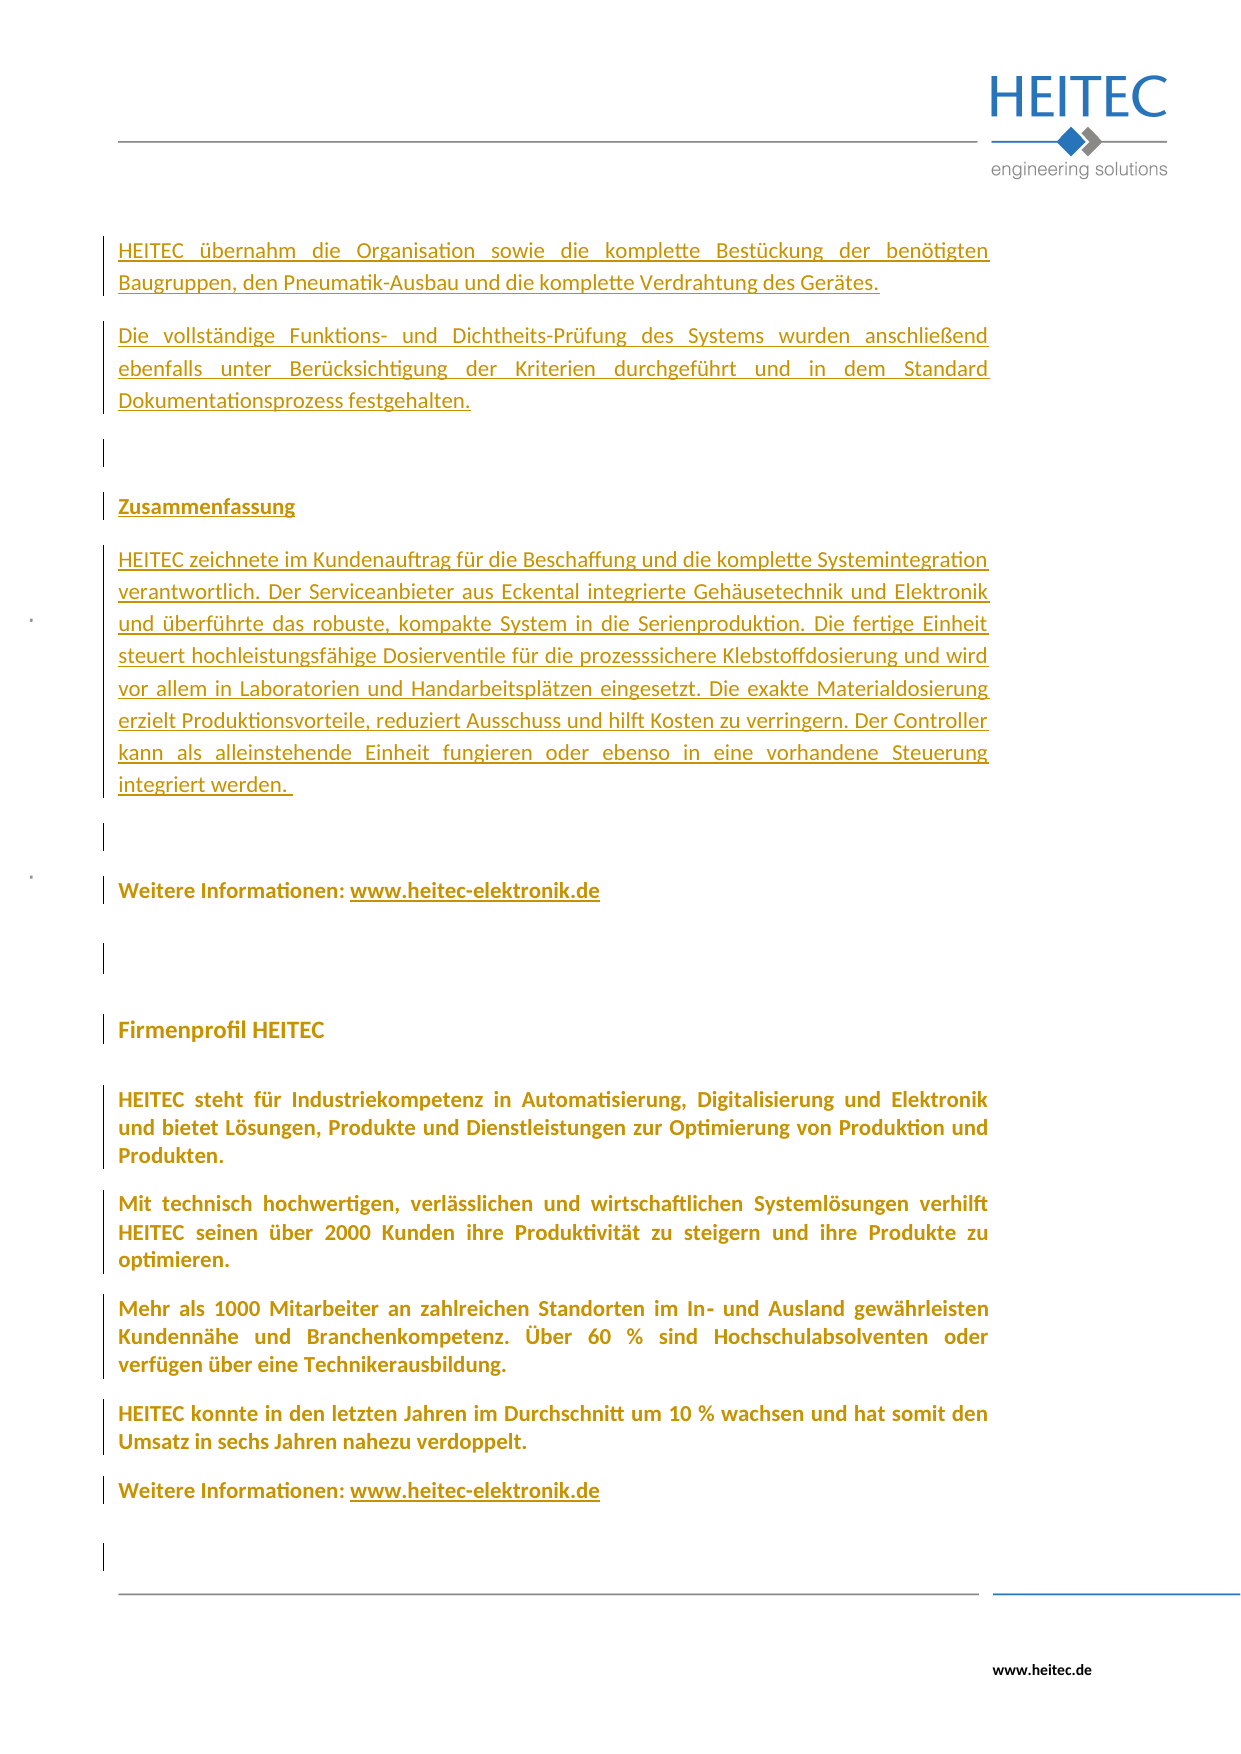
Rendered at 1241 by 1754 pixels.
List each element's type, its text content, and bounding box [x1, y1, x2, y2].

picture [0, 1586, 1241, 1604]
text Mehr als 1000 Mitarbeiter an zahlreichen Standorten im In‐ und Ausland gewährleisten Kundennähe und Branchenkompetenz. Über 60 % sind Hochschulabsolventen oder verfügen über eine Technikerausbildung. [118, 1294, 989, 1378]
text HEITEC konnte in den letzten Jahren im Durchschnitt um 10 % wachsen und hat somit den Umsatz in sechs Jahren nahezu verdoppelt. [118, 1399, 989, 1455]
text Weitere Informationen: www.heitec-elektronik.de [118, 1476, 871, 1504]
text HEITEC steht für Industriekompetenz in Automatisierung, Digitalisierung und Elektronik und bietet Lösungen, Produkte und Dienstleistungen zur Optimierung von Produktion und Produkten. [118, 1085, 989, 1169]
list Firmenprofil HEITEC [118, 1014, 871, 1044]
text Mit technisch hochwertigen, verlässlichen und wirtschaftlichen Systemlösungen verhilft HEITEC seinen über 2000 Kunden ihre Produktivität zu steigern und ihre Produkte zu optimieren. [118, 1189, 989, 1274]
picture [0, 0, 1239, 880]
text Weitere Informationen: www.heitec-elektronik.de [118, 876, 871, 904]
